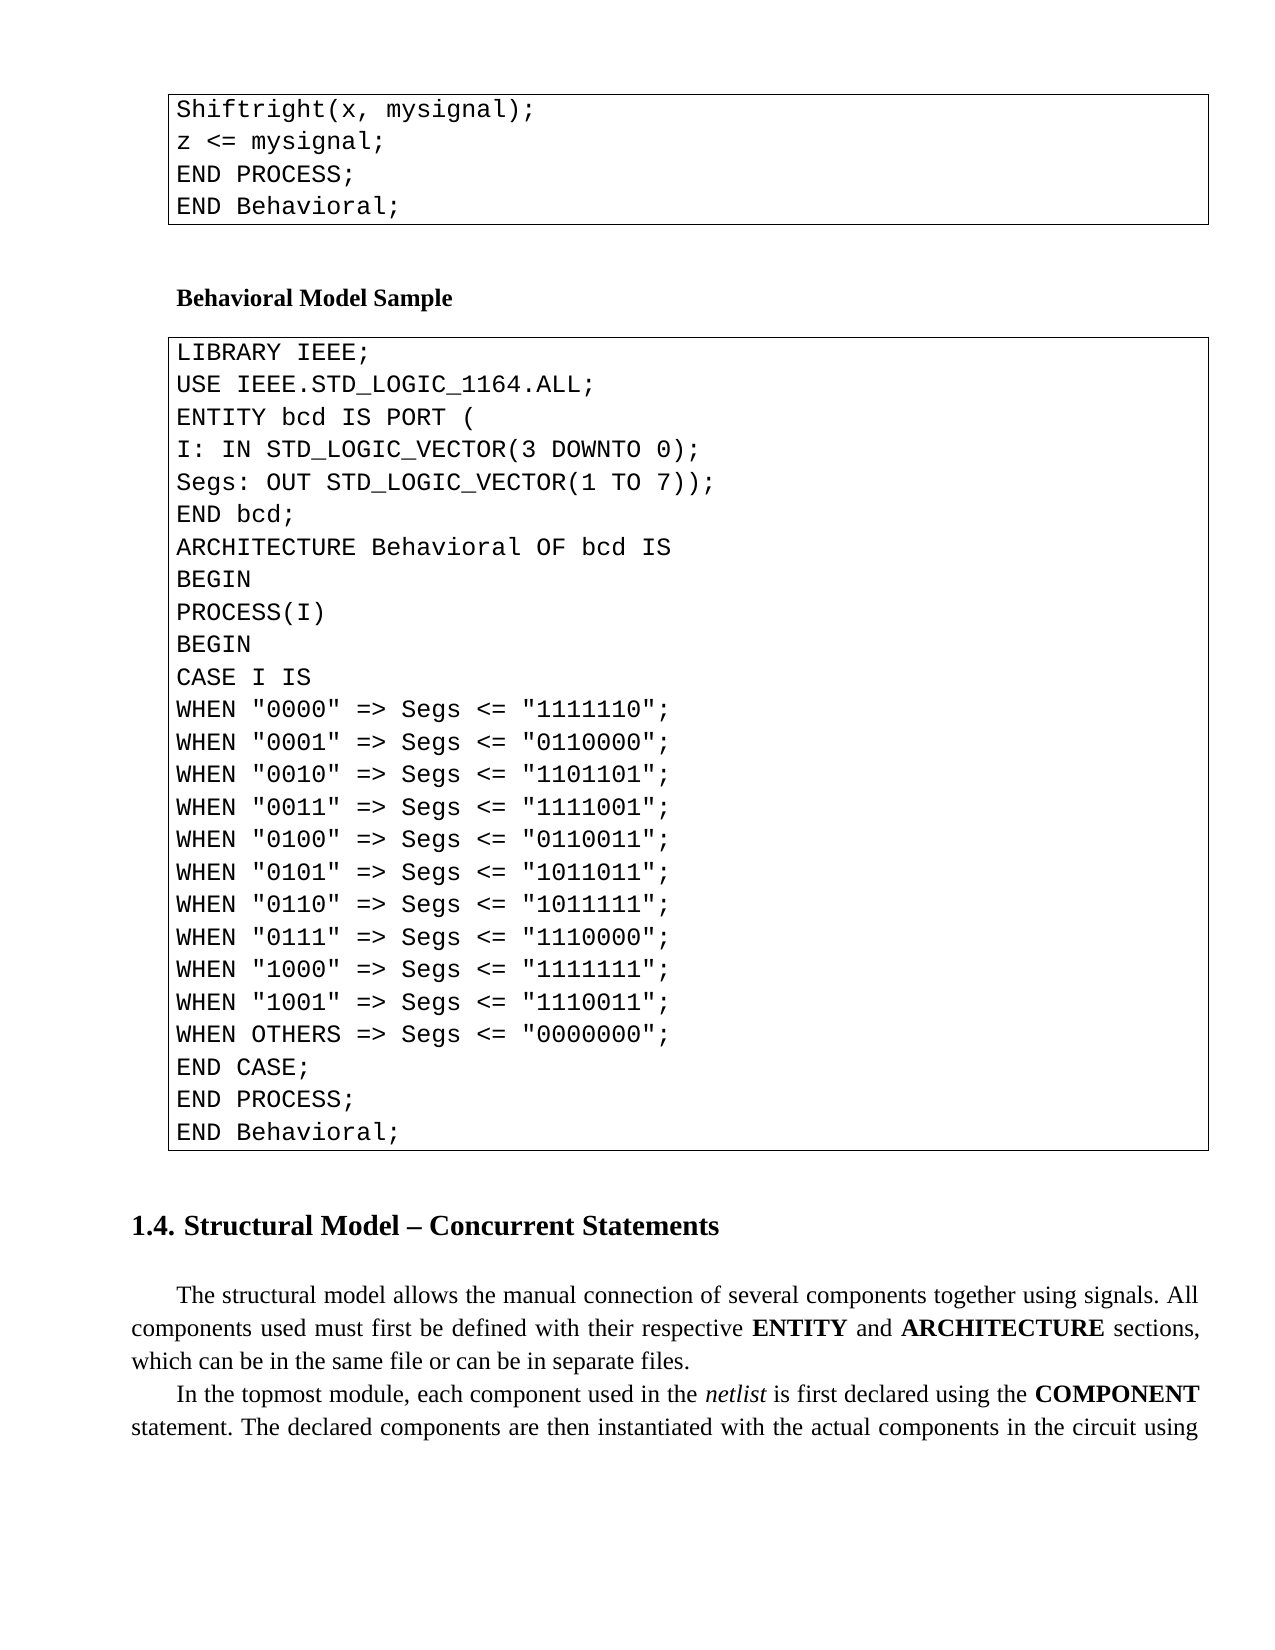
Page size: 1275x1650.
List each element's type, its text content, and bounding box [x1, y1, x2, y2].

text BEGIN [169, 629, 1208, 660]
list Structural Model – Concurrent Statements [131, 1208, 1200, 1242]
text WHEN "1001" => Segs <= "1110011"; [169, 987, 1208, 1018]
text BEGIN [169, 564, 1208, 595]
list Behavioral Model Sample [131, 283, 1200, 312]
text END Behavioral; [169, 191, 1208, 224]
text END bcd; [169, 499, 1208, 530]
text PROCESS(I) [169, 597, 1208, 628]
text WHEN "0001" => Segs <= "0110000"; [169, 727, 1208, 758]
text WHEN "0101" => Segs <= "1011011"; [169, 857, 1208, 888]
text ARCHITECTURE Behavioral OF bcd IS [169, 532, 1208, 563]
text WHEN "0000" => Segs <= "1111110"; [169, 694, 1208, 725]
text WHEN OTHERS => Segs <= "0000000"; [169, 1019, 1208, 1050]
text WHEN "0100" => Segs <= "0110011"; [169, 824, 1208, 855]
text END CASE; [169, 1052, 1208, 1083]
text WHEN "0011" => Segs <= "1111001"; [169, 792, 1208, 823]
text WHEN "0110" => Segs <= "1011111"; [169, 889, 1208, 920]
text Segs: OUT STD_LOGIC_VECTOR(1 TO 7)); [169, 467, 1208, 498]
text WHEN "0010" => Segs <= "1101101"; [169, 759, 1208, 790]
text END PROCESS; [169, 159, 1208, 190]
text LIBRARY IEEE; [169, 338, 1208, 368]
text z <= mysignal; [169, 126, 1208, 157]
text END PROCESS; [169, 1084, 1208, 1115]
text CASE I IS [169, 662, 1208, 693]
text ENTITY bcd IS PORT ( [169, 402, 1208, 433]
text USE IEEE.STD_LOGIC_1164.ALL; [169, 369, 1208, 400]
text Shiftright(x, mysignal); [169, 95, 1208, 125]
text I: IN STD_LOGIC_VECTOR(3 DOWNTO 0); [169, 434, 1208, 465]
text WHEN "1000" => Segs <= "1111111"; [169, 954, 1208, 985]
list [131, 1379, 1200, 1441]
list The structural model allows the manual connection of several components together using signals. All components used must first be defined with their respective ENTITY and ARCHITECTURE sections, which can be in the same file or can be in separate files. [131, 1280, 1200, 1374]
text WHEN "0111" => Segs <= "1110000"; [169, 922, 1208, 953]
text END Behavioral; [169, 1117, 1208, 1150]
